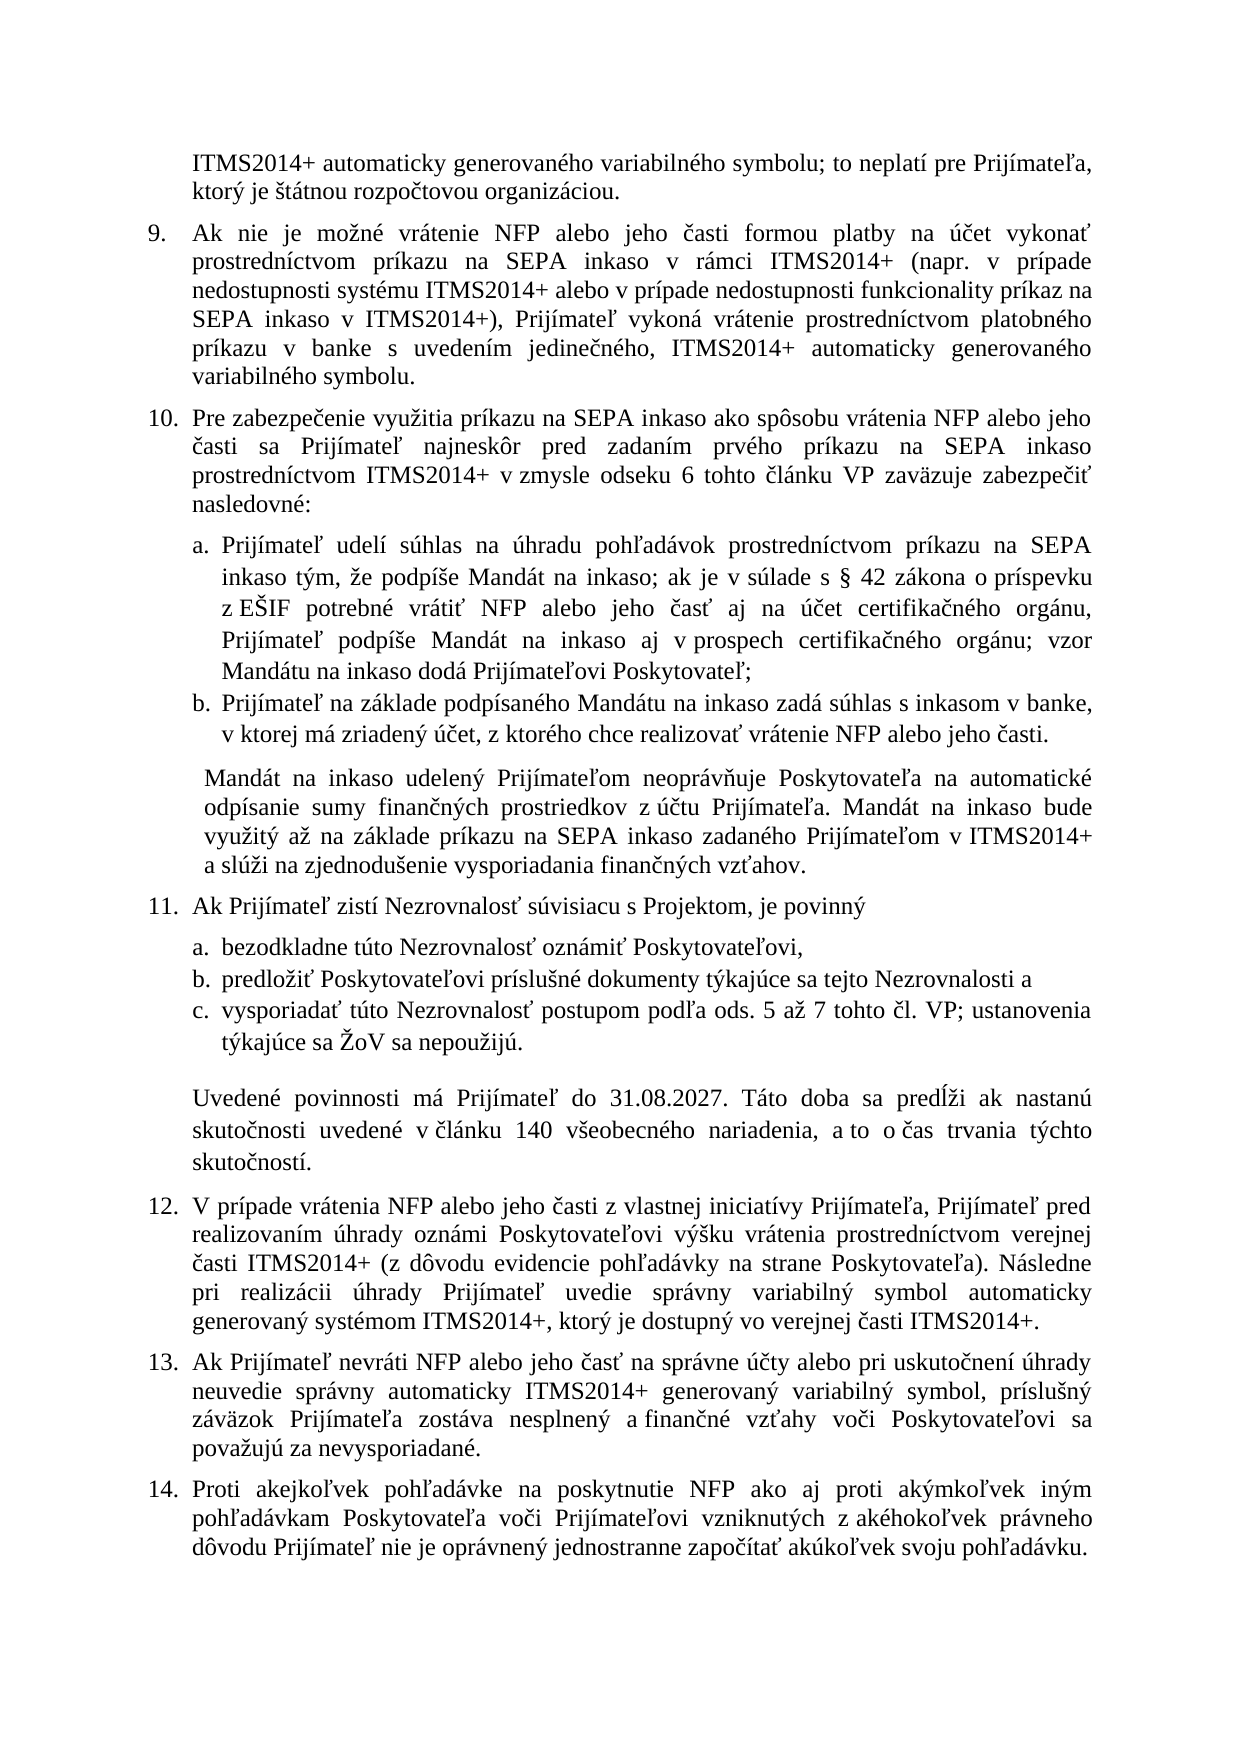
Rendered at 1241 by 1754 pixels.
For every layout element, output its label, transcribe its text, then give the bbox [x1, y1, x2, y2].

list bezodkladne túto Nezrovnalosť oznámiť Poskytovateľovi, [192, 932, 1093, 961]
list Ak Prijímateľ zistí Nezrovnalosť súvisiacu s Projektom, je povinný [148, 891, 1093, 920]
list Pre zabezpečenie využitia príkazu na SEPA inkaso ako spôsobu vrátenia NFP alebo jeho časti sa Prijímateľ najneskôr pred zadaním prvého príkazu na SEPA inkaso prostredníctvom ITMS2014+ v zmysle odseku 6 tohto článku VP zaväzuje zabezpečiť nasledovné: [148, 403, 1093, 518]
list Prijímateľ udelí súhlas na úhradu pohľadávok prostredníctvom príkazu na SEPA inkaso tým, že podpíše Mandát na inkaso; ak je v súlade s § 42 zákona o príspevku z EŠIF potrebné vrátiť NFP alebo jeho časť aj na účet certifikačného orgánu, Prijímateľ podpíše Mandát na inkaso aj v prospech certifikačného orgánu; vzor Mandátu na inkaso dodá Prijímateľovi Poskytovateľ; [192, 530, 1093, 685]
list vysporiadať túto Nezrovnalosť postupom podľa ods. 5 až 7 tohto čl. VP; ustanovenia týkajúce sa ŽoV sa nepoužijú. [192, 995, 1093, 1056]
list Ak nie je možné vrátenie NFP alebo jeho časti formou platby na účet vykonať prostredníctvom príkazu na SEPA inkaso v rámci ITMS2014+ (napr. v prípade nedostupnosti systému ITMS2014+ alebo v prípade nedostupnosti funkcionality príkaz na SEPA inkaso v ITMS2014+), Prijímateľ vykoná vrátenie prostredníctvom platobného príkazu v banke s uvedením jedinečného, ITMS2014+ automaticky generovaného variabilného symbolu. [148, 218, 1093, 390]
list predložiť Poskytovateľovi príslušné dokumenty týkajúce sa tejto Nezrovnalosti a [192, 964, 1093, 993]
list V prípade vrátenia NFP alebo jeho časti z vlastnej iniciatívy Prijímateľa, Prijímateľ pred realizovaním úhrady oznámi Poskytovateľovi výšku vrátenia prostredníctvom verejnej časti ITMS2014+ (z dôvodu evidencie pohľadávky na strane Poskytovateľa). Následne pri realizácii úhrady Prijímateľ uvedie správny variabilný symbol automaticky generovaný systémom ITMS2014+, ktorý je dostupný vo verejnej časti ITMS2014+. [148, 1191, 1093, 1334]
text Uvedené povinnosti má Prijímateľ do 31.08.2027. Táto doba sa predĺži ak nastanú skutočnosti uvedené v článku 140 všeobecného nariadenia, a to o čas trvania týchto skutočností. [192, 1083, 1093, 1175]
list Prijímateľ na základe podpísaného Mandátu na inkaso zadá súhlas s inkasom v banke, v ktorej má zriadený účet, z ktorého chce realizovať vrátenie NFP alebo jeho časti. [192, 688, 1093, 748]
list Ak Prijímateľ nevráti NFP alebo jeho časť na správne účty alebo pri uskutočnení úhrady neuvedie správny automaticky ITMS2014+ generovaný variabilný symbol, príslušný záväzok Prijímateľa zostáva nesplnený a finančné vzťahy voči Poskytovateľovi sa považujú za nevysporiadané. [148, 1347, 1093, 1462]
list Mandát na inkaso udelený Prijímateľom neoprávňuje Poskytovateľa na automatické odpísanie sumy finančných prostriedkov z účtu Prijímateľa. Mandát na inkaso bude využitý až na základe príkazu na SEPA inkaso zadaného Prijímateľom v ITMS2014+ a slúži na zjednodušenie vysporiadania finančných vzťahov. [204, 763, 1093, 878]
list Proti akejkoľvek pohľadávke na poskytnutie NFP ako aj proti akýmkoľvek iným pohľadávkam Poskytovateľa voči Prijímateľovi vzniknutých z akéhokoľvek právneho dôvodu Prijímateľ nie je oprávnený jednostranne započítať akúkoľvek svoju pohľadávku. [148, 1474, 1093, 1561]
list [148, 148, 1093, 205]
